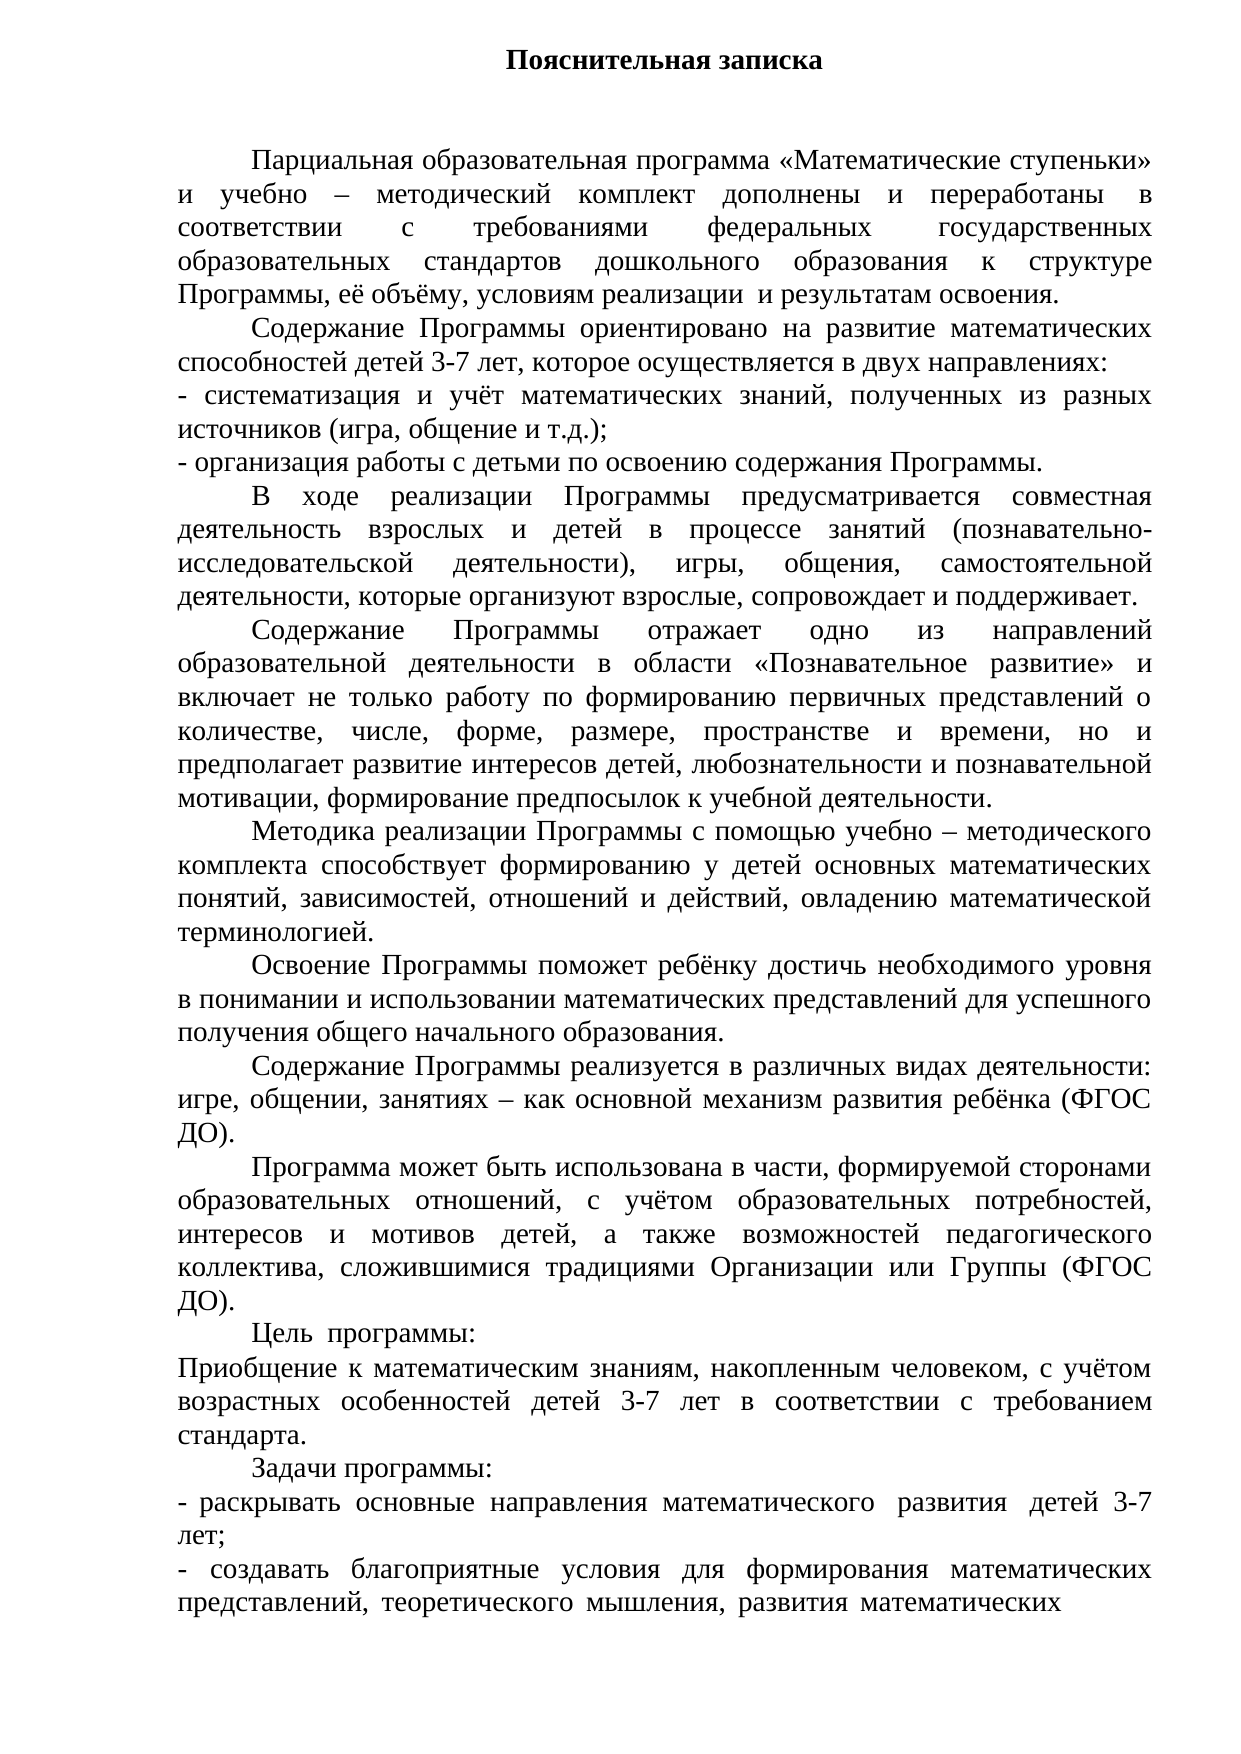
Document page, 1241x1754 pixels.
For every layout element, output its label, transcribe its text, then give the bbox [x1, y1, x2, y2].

list систематизация и учёт математических знаний, полученных из разных источников (игра, общение и т.д.); [177, 377, 1152, 444]
text В ходе реализации Программы предусматривается совместная деятельность взрослых и детей в процессе занятий (познавательно- исследовательской деятельности), игры, общения, самостоятельной деятельности, которые организуют взрослые, сопровождает и поддерживает. [177, 478, 1152, 612]
text Содержание Программы реализуется в различных видах деятельности: игре, общении, занятиях – как основной механизм развития ребёнка (ФГОС ДО). [177, 1048, 1152, 1149]
text Программа может быть использована в части, формируемой сторонами образовательных отношений, с учётом образовательных потребностей, интересов и мотивов детей, а также возможностей педагогического коллектива, сложившимися традициями Организации или Группы (ФГОС ДО). [177, 1149, 1152, 1316]
list раскрывать основные направления математического развития детей 3-7 лет; [177, 1484, 1152, 1551]
text Цель программы: [251, 1316, 1207, 1349]
text Парциальная образовательная программа «Математические ступеньки» и учебно – методический комплект дополнены и переработаны в соответствии с требованиями федеральных государственных образовательных стандартов дошкольного образования к структуре Программы, её объёму, условиям реализации и результатам освоения. [177, 142, 1152, 310]
text Содержание Программы ориентировано на развитие математических способностей детей 3-7 лет, которое осуществляется в двух направлениях: [177, 310, 1152, 377]
text Методика реализации Программы с помощью учебно – методического комплекта способствует формированию у детей основных математических понятий, зависимостей, отношений и действий, овладению математической терминологией. [177, 813, 1152, 947]
list организация работы с детьми по освоению содержания Программы. [177, 444, 1207, 478]
text Содержание Программы отражает одно из направлений образовательной деятельности в области «Познавательное развитие» и включает не только работу по формированию первичных представлений о количестве, числе, форме, размере, пространстве и времени, но и предполагает развитие интересов детей, любознательности и познавательной мотивации, формирование предпосылок к учебной деятельности. [177, 612, 1152, 813]
text Освоение Программы поможет ребёнку достичь необходимого уровня в понимании и использовании математических представлений для успешного получения общего начального образования. [177, 947, 1152, 1048]
text Задачи программы: [251, 1450, 1207, 1484]
list создавать благоприятные условия для формирования математических представлений, теоретического мышления, развития математических [177, 1551, 1152, 1618]
subtitle Пояснительная записка [262, 42, 1066, 76]
text Приобщение к математическим знаниям, накопленным человеком, с учётом возрастных особенностей детей 3-7 лет в соответствии с требованием стандарта. [177, 1350, 1152, 1450]
